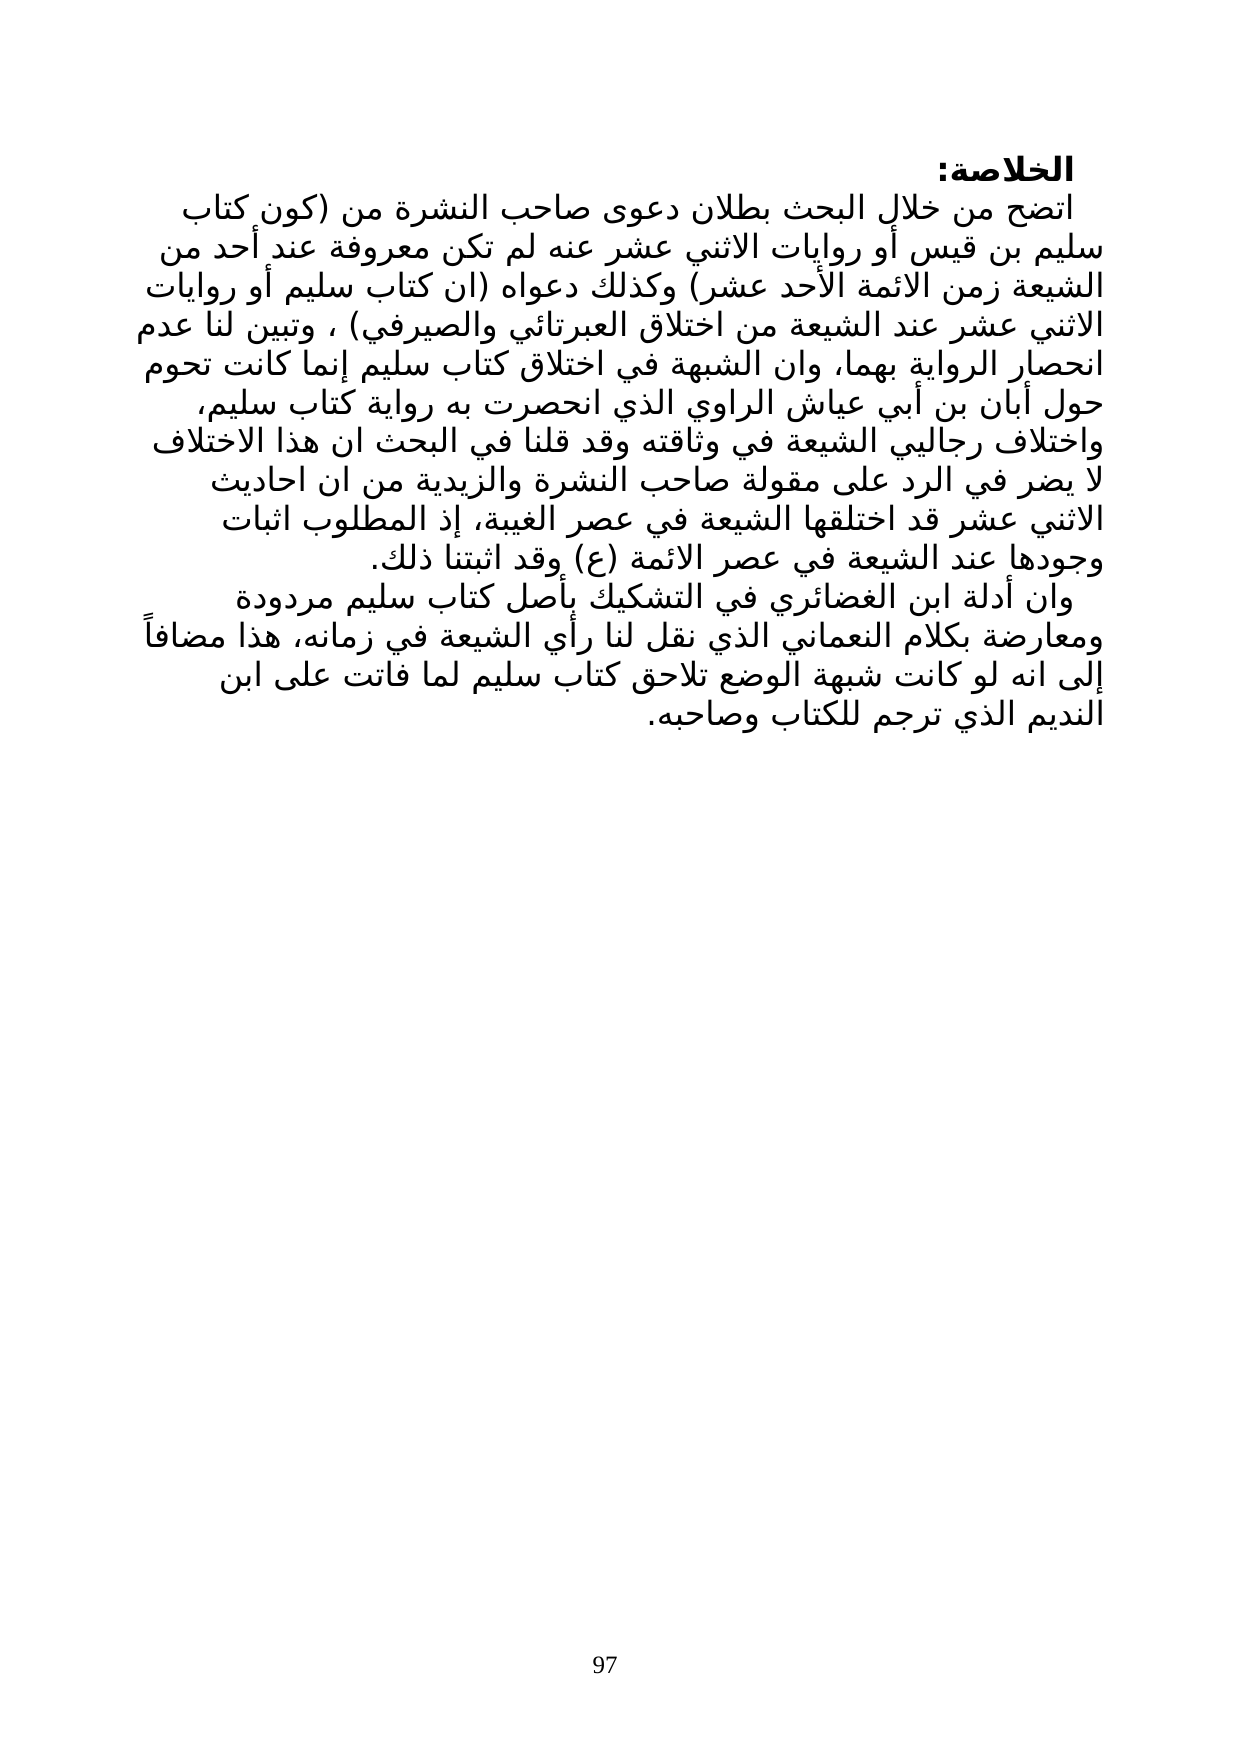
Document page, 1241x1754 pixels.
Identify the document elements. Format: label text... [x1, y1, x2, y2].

text وان أدلة ابن الغضائري في التشكيك بأصل كتاب سليم مردودة ومعارضة بكلام النعماني الذي نقل لنا رأي الشيعة في زمانه، هذا مضافاً إلى انه لو كانت شبهة الوضع تلاحق كتاب سليم لما فاتت على ابن النديم الذي ترجم للكتاب وصاحبه. [135, 577, 1105, 733]
text اتضح من خلال البحث بطلان دعوى صاحب النشرة من (كون كتاب سليم بن قيس أو روايات الاثني عشر عنه لم تكن معروفة عند أحد من الشيعة زمن الائمة الأحد عشر) وكذلك دعواه (ان كتاب سليم أو روايات الاثني عشر عند الشيعة من اختلاق العبرتائي والصيرفي) ، وتبين لنا عدم انحصار الرواية بهما، وان الشبهة في اختلاق كتاب سليم إنما كانت تحوم حول أبان بن أبي عياش الراوي الذي انحصرت به رواية كتاب سليم، واختلاف رجاليي الشيعة في وثاقته وقد قلنا في البحث ان هذا الاختلاف لا يضر في الرد على مقولة صاحب النشرة والزيدية من ان احاديث الاثني عشر قد اختلقها الشيعة في عصر الغيبة، إذ المطلوب اثبات وجودها عند الشيعة في عصر الائمة (ع) وقد اثبتنا ذلك. [135, 189, 1105, 577]
text الخلاصة: [135, 150, 1105, 189]
